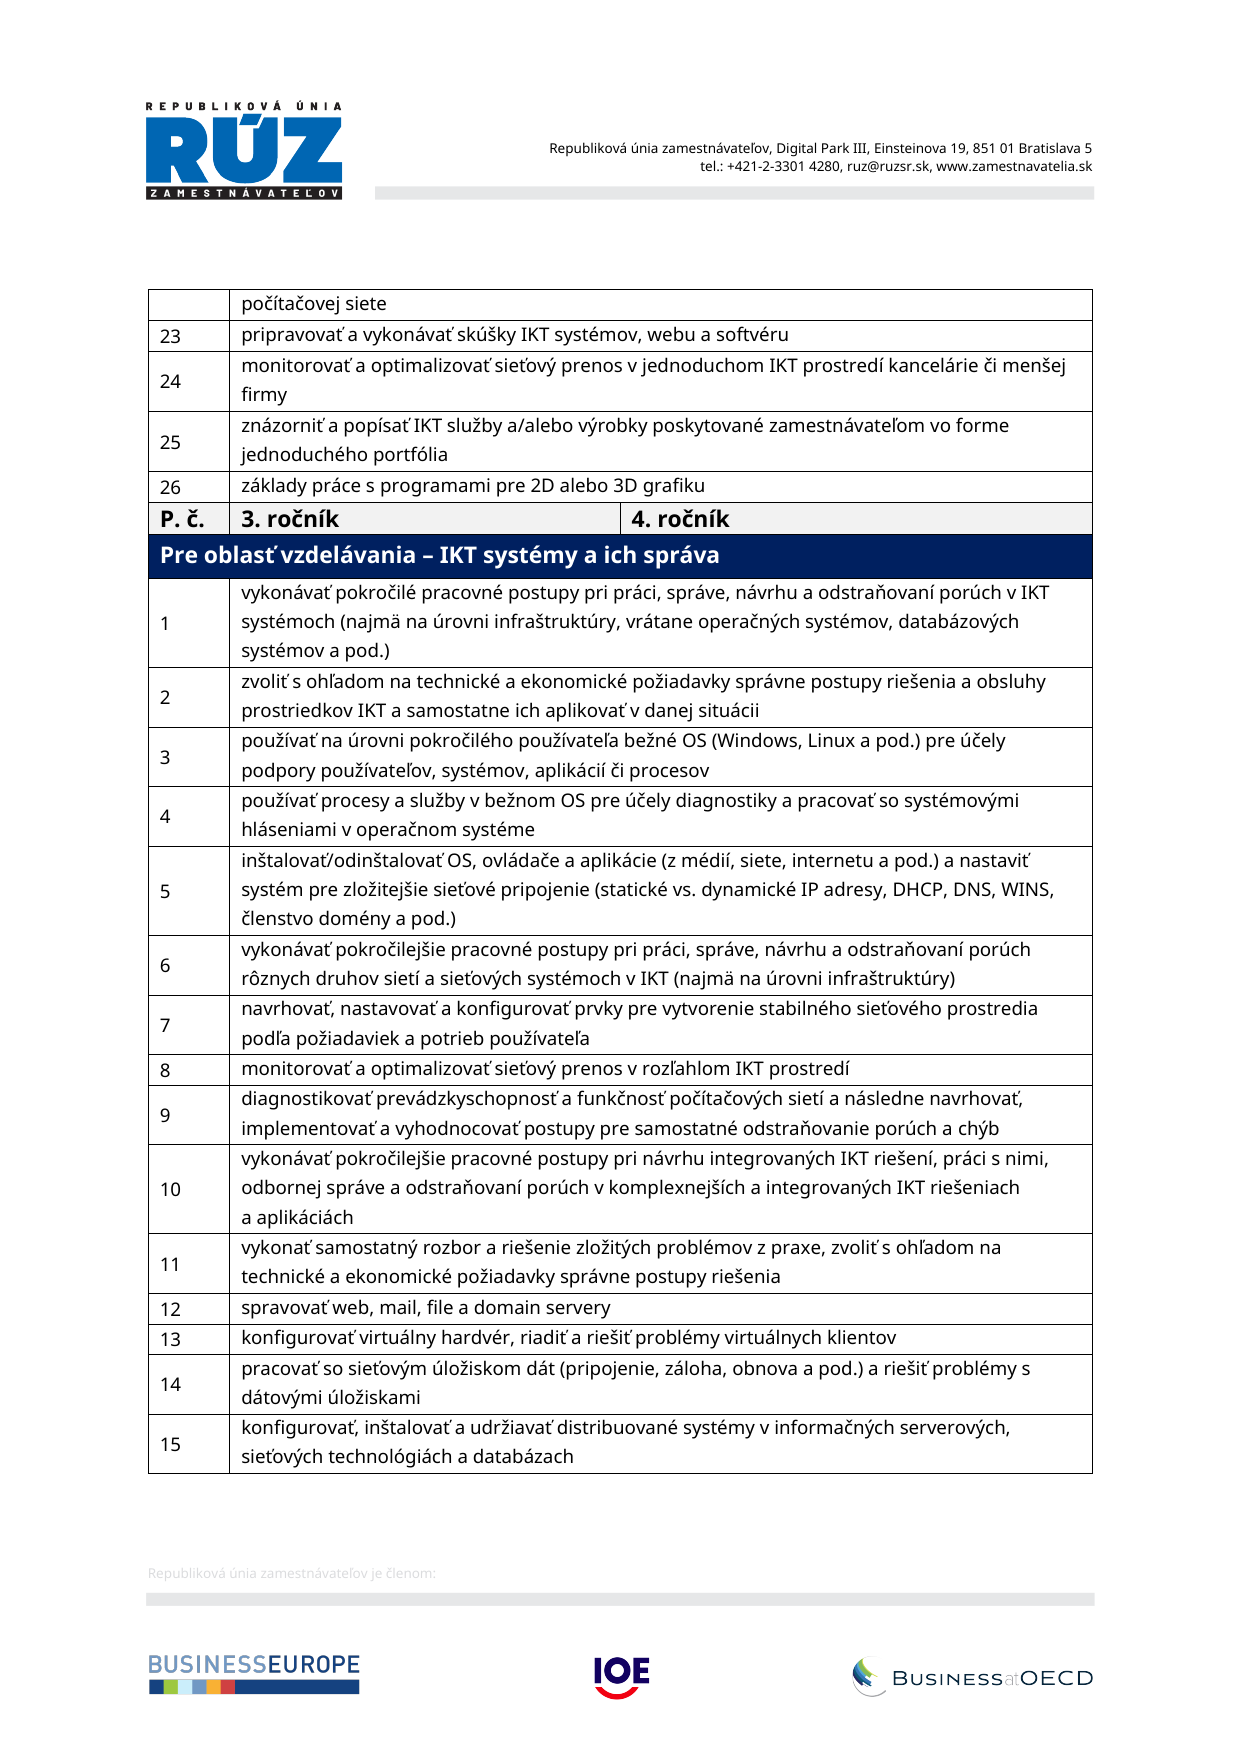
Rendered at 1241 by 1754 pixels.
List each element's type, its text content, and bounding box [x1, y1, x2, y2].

table_cell P. č. [149, 503, 229, 534]
table_cell konfigurovať virtuálny hardvér, riadiť a riešiť problémy virtuálnych klientov [230, 1325, 1092, 1354]
table_cell 22 [149, 290, 229, 320]
table_cell pracovať so sieťovým úložiskom dát (pripojenie, záloha, obnova a pod.) a riešiť problémy s dátovými úložiskami [230, 1355, 1092, 1413]
table_cell 11 [149, 1234, 229, 1293]
table_cell 5 [149, 847, 229, 935]
table_cell 13 [149, 1325, 229, 1354]
table_cell 10 [149, 1145, 229, 1233]
table_cell 2 [149, 668, 229, 727]
table_cell 4 [149, 787, 229, 846]
table_cell základy práce s programami pre 2D alebo 3D grafiku [230, 472, 1092, 502]
table_cell Pre oblasť vzdelávania – IKT systémy a ich správa [149, 535, 1092, 578]
table_cell 15 [149, 1415, 229, 1473]
table_cell 1 [149, 579, 229, 667]
table_cell monitorovať a optimalizovať sieťový prenos v rozľahlom IKT prostredí [230, 1055, 1092, 1085]
table_cell 9 [149, 1086, 229, 1144]
table_cell 3. ročník [230, 503, 620, 534]
table_cell konfigurovať, inštalovať a udržiavať distribuované systémy v informačných serverových, sieťových technológiách a databázach [230, 1415, 1092, 1473]
table_cell spravovať web, mail, file a domain servery [230, 1294, 1092, 1323]
table_cell navrhovať, nastavovať a konfigurovať prvky pre vytvorenie stabilného sieťového prostredia podľa požiadaviek a potrieb používateľa [230, 996, 1092, 1054]
table_cell 25 [149, 412, 229, 471]
table_cell 3 [149, 728, 229, 786]
picture [0, 0, 1241, 291]
table_cell 6 [149, 936, 229, 994]
table_cell používať na úrovni pokročilého používateľa bežné OS (Windows, Linux a pod.) pre účely podpory používateľov, systémov, aplikácií či procesov [230, 728, 1092, 786]
table_cell používať procesy a služby v bežnom OS pre účely diagnostiky a pracovať so systémovými hláseniami v operačnom systéme [230, 787, 1092, 846]
table_cell 8 [149, 1055, 229, 1085]
table_cell inštalovať/odinštalovať OS, ovládače a aplikácie (z médií, siete, internetu a pod.) a nastaviť systém pre zložitejšie sieťové pripojenie (statické vs. dynamické IP adresy, DHCP, DNS, WINS, členstvo domény a pod.) [230, 847, 1092, 935]
table_cell monitorovať a optimalizovať sieťový prenos v jednoduchom IKT prostredí kancelárie či menšej firmy [230, 352, 1092, 411]
table_cell vykonávať pokročilejšie pracovné postupy pri práci, správe, návrhu a odstraňovaní porúch rôznych druhov sietí a sieťových systémoch v IKT (najmä na úrovni infraštruktúry) [230, 936, 1092, 994]
table_cell zapojiť prostriedky IKT systémov do rôznych typov sietí a správne nastaviť parametre takejto počítačovej siete [230, 290, 1092, 320]
picture [0, 1499, 1241, 1754]
table_cell 23 [149, 321, 229, 351]
table_cell 12 [149, 1294, 229, 1323]
table_cell 4. ročník [621, 503, 1092, 534]
table_cell vykonávať pokročilé pracovné postupy pri práci, správe, návrhu a odstraňovaní porúch v IKT systémoch (najmä na úrovni infraštruktúry, vrátane operačných systémov, databázových systémov a pod.) [230, 579, 1092, 667]
table_cell pripravovať a vykonávať skúšky IKT systémov, webu a softvéru [230, 321, 1092, 351]
table_cell diagnostikovať prevádzkyschopnosť a funkčnosť počítačových sietí a následne navrhovať, implementovať a vyhodnocovať postupy pre samostatné odstraňovanie porúch a chýb [230, 1086, 1092, 1144]
table_cell znázorniť a popísať IKT služby a/alebo výrobky poskytované zamestnávateľom vo forme jednoduchého portfólia [230, 412, 1092, 471]
table_cell 7 [149, 996, 229, 1054]
table_cell zvoliť s ohľadom na technické a ekonomické požiadavky správne postupy riešenia a obsluhy prostriedkov IKT a samostatne ich aplikovať v danej situácii [230, 668, 1092, 727]
table_cell 24 [149, 352, 229, 411]
table_cell vykonať samostatný rozbor a riešenie zložitých problémov z praxe, zvoliť s ohľadom na technické a ekonomické požiadavky správne postupy riešenia [230, 1234, 1092, 1293]
table_cell 14 [149, 1355, 229, 1413]
table_cell 26 [149, 472, 229, 502]
table_cell vykonávať pokročilejšie pracovné postupy pri návrhu integrovaných IKT riešení, práci s nimi, odbornej správe a odstraňovaní porúch v komplexnejších a integrovaných IKT riešeniach a aplikáciách [230, 1145, 1092, 1233]
